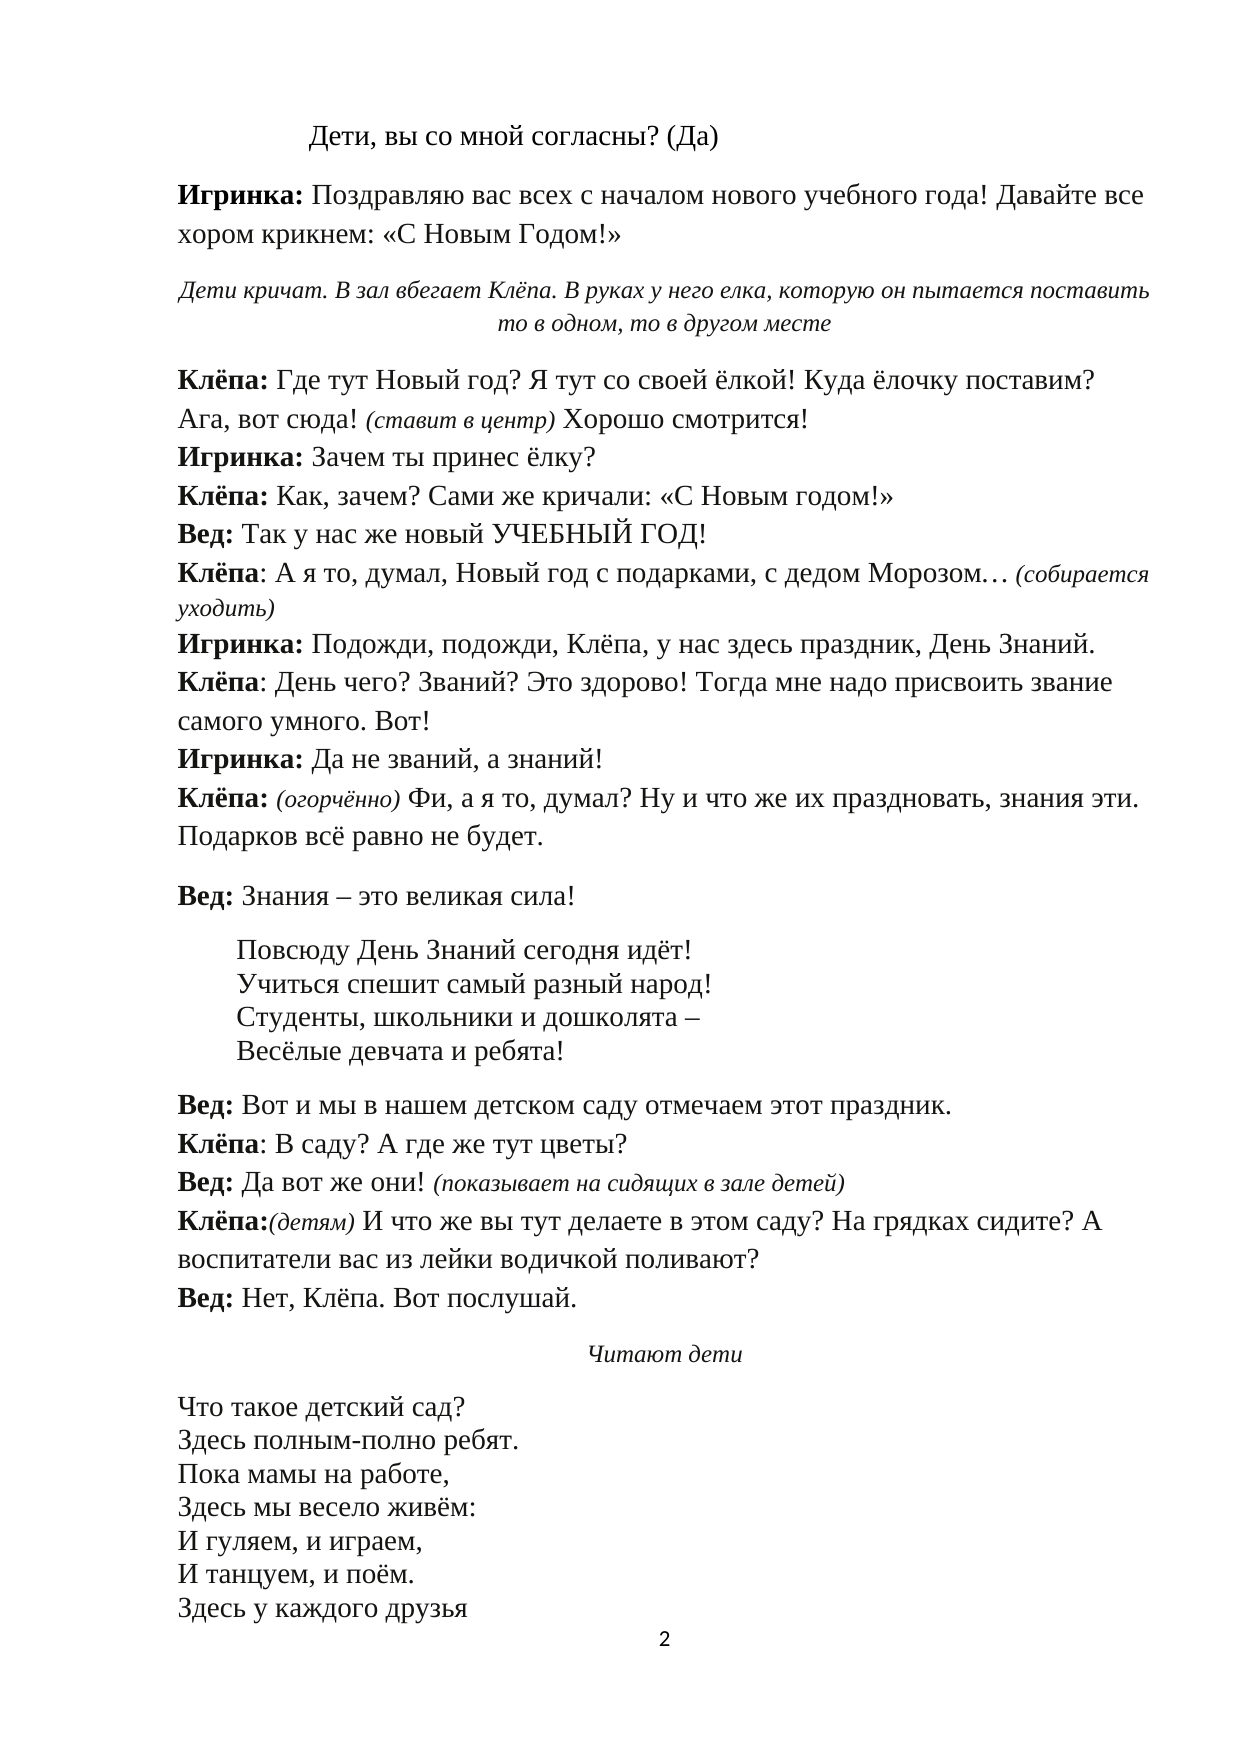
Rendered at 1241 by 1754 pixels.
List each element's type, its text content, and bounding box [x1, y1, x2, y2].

text Повсюду День Знаний сегодня идёт! [236, 932, 1152, 966]
text Пока мамы на работе, [177, 1456, 1152, 1489]
text Вед: Вот и мы в нашем детском саду отмечаем этот праздник. [177, 1087, 1152, 1121]
text Вед: Так у нас же новый УЧЕБНЫЙ ГОД! [177, 516, 1152, 550]
text Вед: Да вот же они! (показывает на сидящих в зале детей) [177, 1164, 1152, 1198]
text И гуляем, и играем, [177, 1523, 1152, 1557]
text Клёпа:(детям) И что же вы тут делаете в этом саду? На грядках сидите? А воспитатели вас из лейки водичкой поливают? [177, 1203, 1152, 1275]
text Клёпа: Как, зачем? Сами же кричали: «С Новым годом!» [177, 478, 1152, 511]
text Клёпа: В саду? А где же тут цветы? [177, 1126, 1152, 1159]
text Игринка: Подожди, подожди, Клёпа, у нас здесь праздник, День Знаний. [177, 626, 1152, 659]
text Вед: Знания – это великая сила! [177, 878, 1152, 911]
text Игринка: Поздравляю вас всех с началом нового учебного года! Давайте все хором крикнем: «С Новым Годом!» [177, 177, 1152, 249]
text Клёпа: День чего? Званий? Это здорово! Тогда мне надо присвоить звание самого умного. Вот! [177, 664, 1152, 736]
text Учиться спешит самый разный народ! [236, 966, 1152, 999]
text Что такое детский сад? [177, 1389, 1152, 1422]
text Клёпа: А я то, думал, Новый год с подарками, с дедом Морозом… (собирается уходить) [177, 555, 1152, 622]
text Дети кричат. В зал вбегает Клёпа. В руках у него елка, которую он пытается поставить то в одном, то в другом месте [177, 275, 1152, 337]
text Дети, вы со мной согласны? (Да) [177, 118, 1152, 152]
text Студенты, школьники и дошколята – [236, 999, 1152, 1033]
text Здесь мы весело живём: [177, 1489, 1152, 1523]
text И танцуем, и поём. [177, 1557, 1152, 1590]
text Игринка: Да не званий, а знаний! [177, 741, 1152, 775]
text Читают дети [177, 1339, 1152, 1368]
text Клёпа: (огорчённо) Фи, а я то, думал? Ну и что же их праздновать, знания эти. Подарков всё равно не будет. [177, 780, 1152, 852]
text Вед: Нет, Клёпа. Вот послушай. [177, 1280, 1152, 1313]
text Клёпа: Где тут Новый год? Я тут со своей ёлкой! Куда ёлочку поставим? Ага, вот сюда! (ставит в центр) Хорошо смотрится! [177, 362, 1152, 434]
text Игринка: Зачем ты принес ёлку? [177, 439, 1152, 473]
text Здесь у каждого друзья [177, 1590, 1152, 1624]
text Здесь полным-полно ребят. [177, 1422, 1152, 1456]
text Весёлые девчата и ребята! [236, 1033, 1152, 1066]
